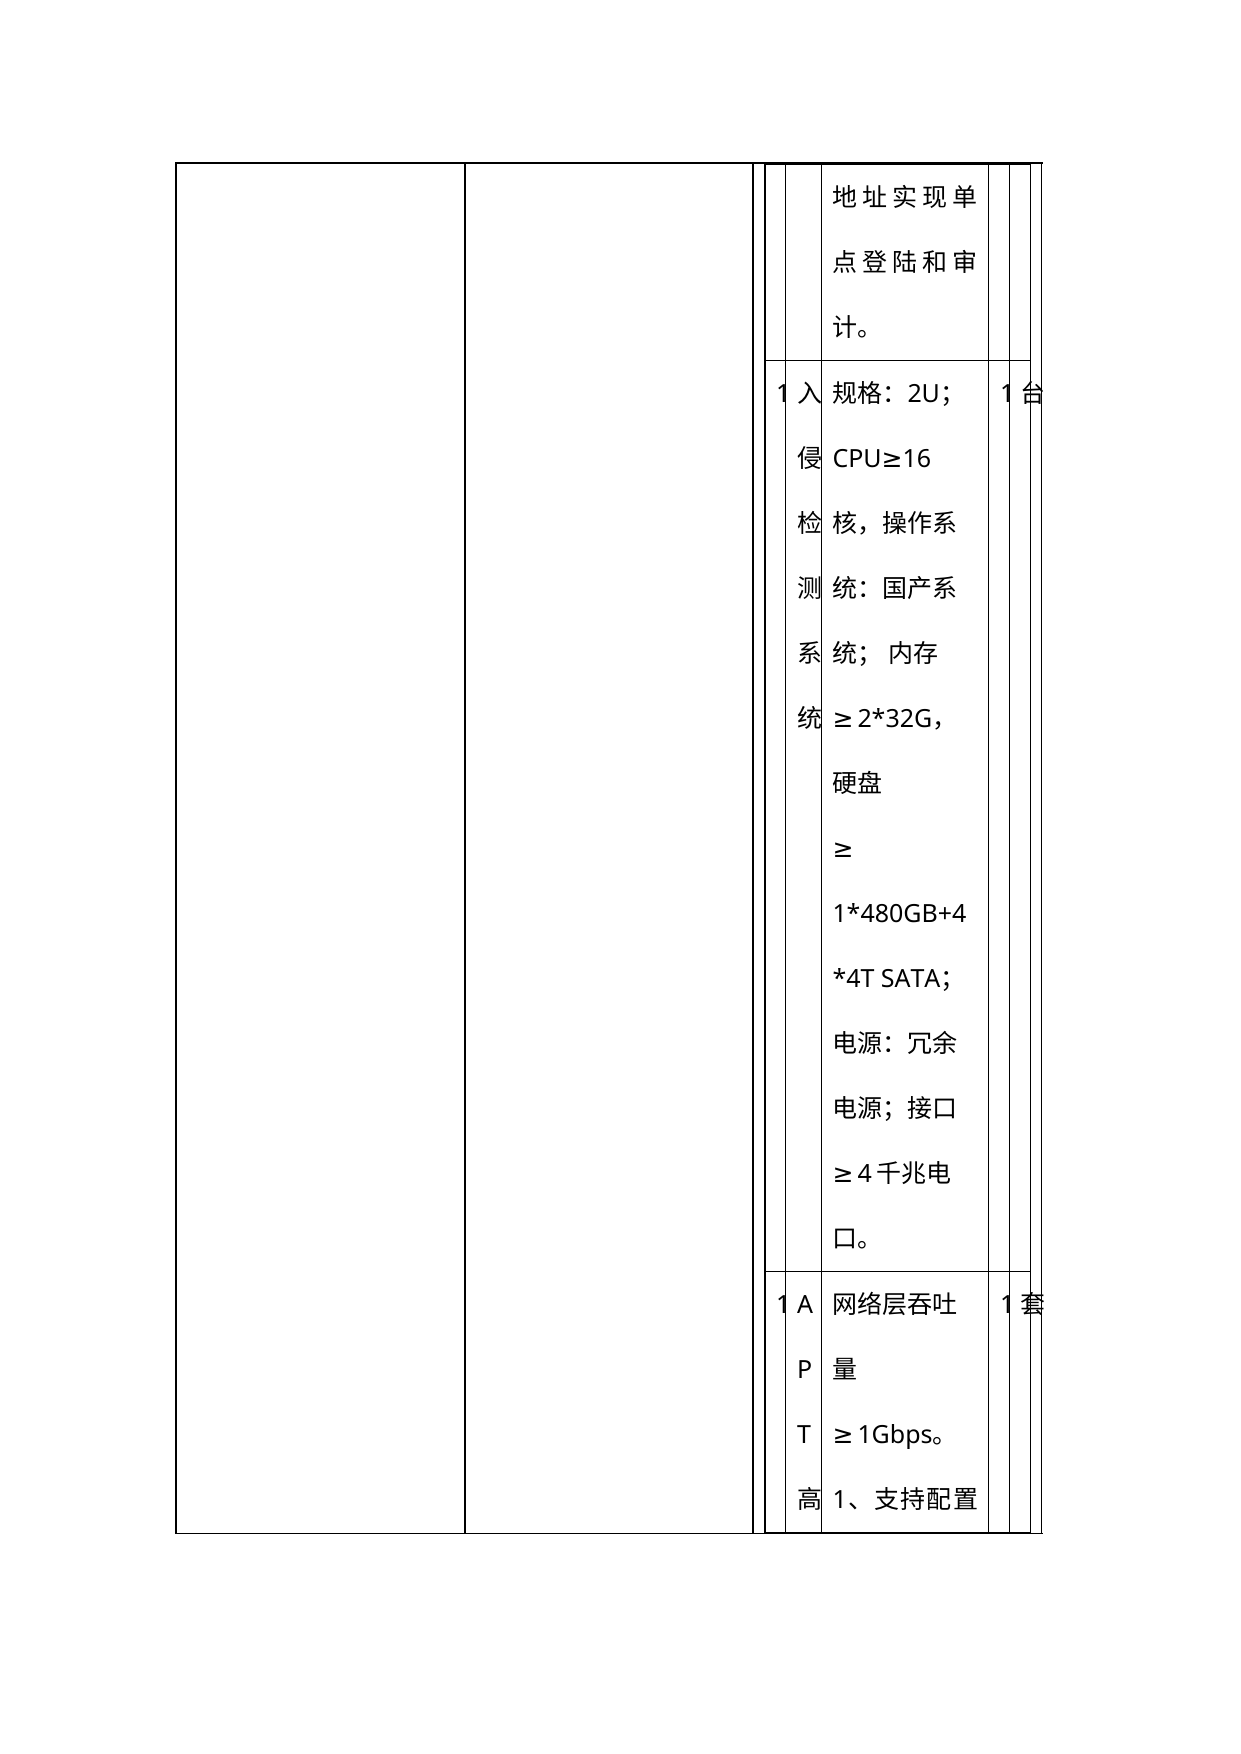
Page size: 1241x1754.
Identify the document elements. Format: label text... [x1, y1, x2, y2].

table_cell [822, 165, 988, 360]
table_cell [989, 361, 1009, 1271]
table_cell [989, 1272, 1009, 1532]
table_cell [466, 164, 752, 1533]
table_cell 1 [177, 164, 464, 1533]
table_cell [766, 165, 785, 360]
table_cell [786, 361, 821, 1271]
table_cell [1031, 395, 1039, 401]
table_cell [786, 1272, 821, 1532]
table_cell [1010, 1272, 1030, 1532]
table_cell [1031, 1313, 1041, 1533]
table_cell [1010, 165, 1030, 360]
table_cell [989, 165, 1009, 360]
table_cell [766, 361, 785, 1271]
table_cell [766, 1272, 785, 1532]
table_cell [754, 164, 764, 1533]
table_cell [786, 165, 821, 360]
table_cell [822, 361, 988, 1271]
table_cell [1031, 403, 1041, 1294]
table_cell [822, 1272, 988, 1532]
table_cell [1031, 164, 1041, 389]
table_cell [1010, 361, 1030, 1271]
